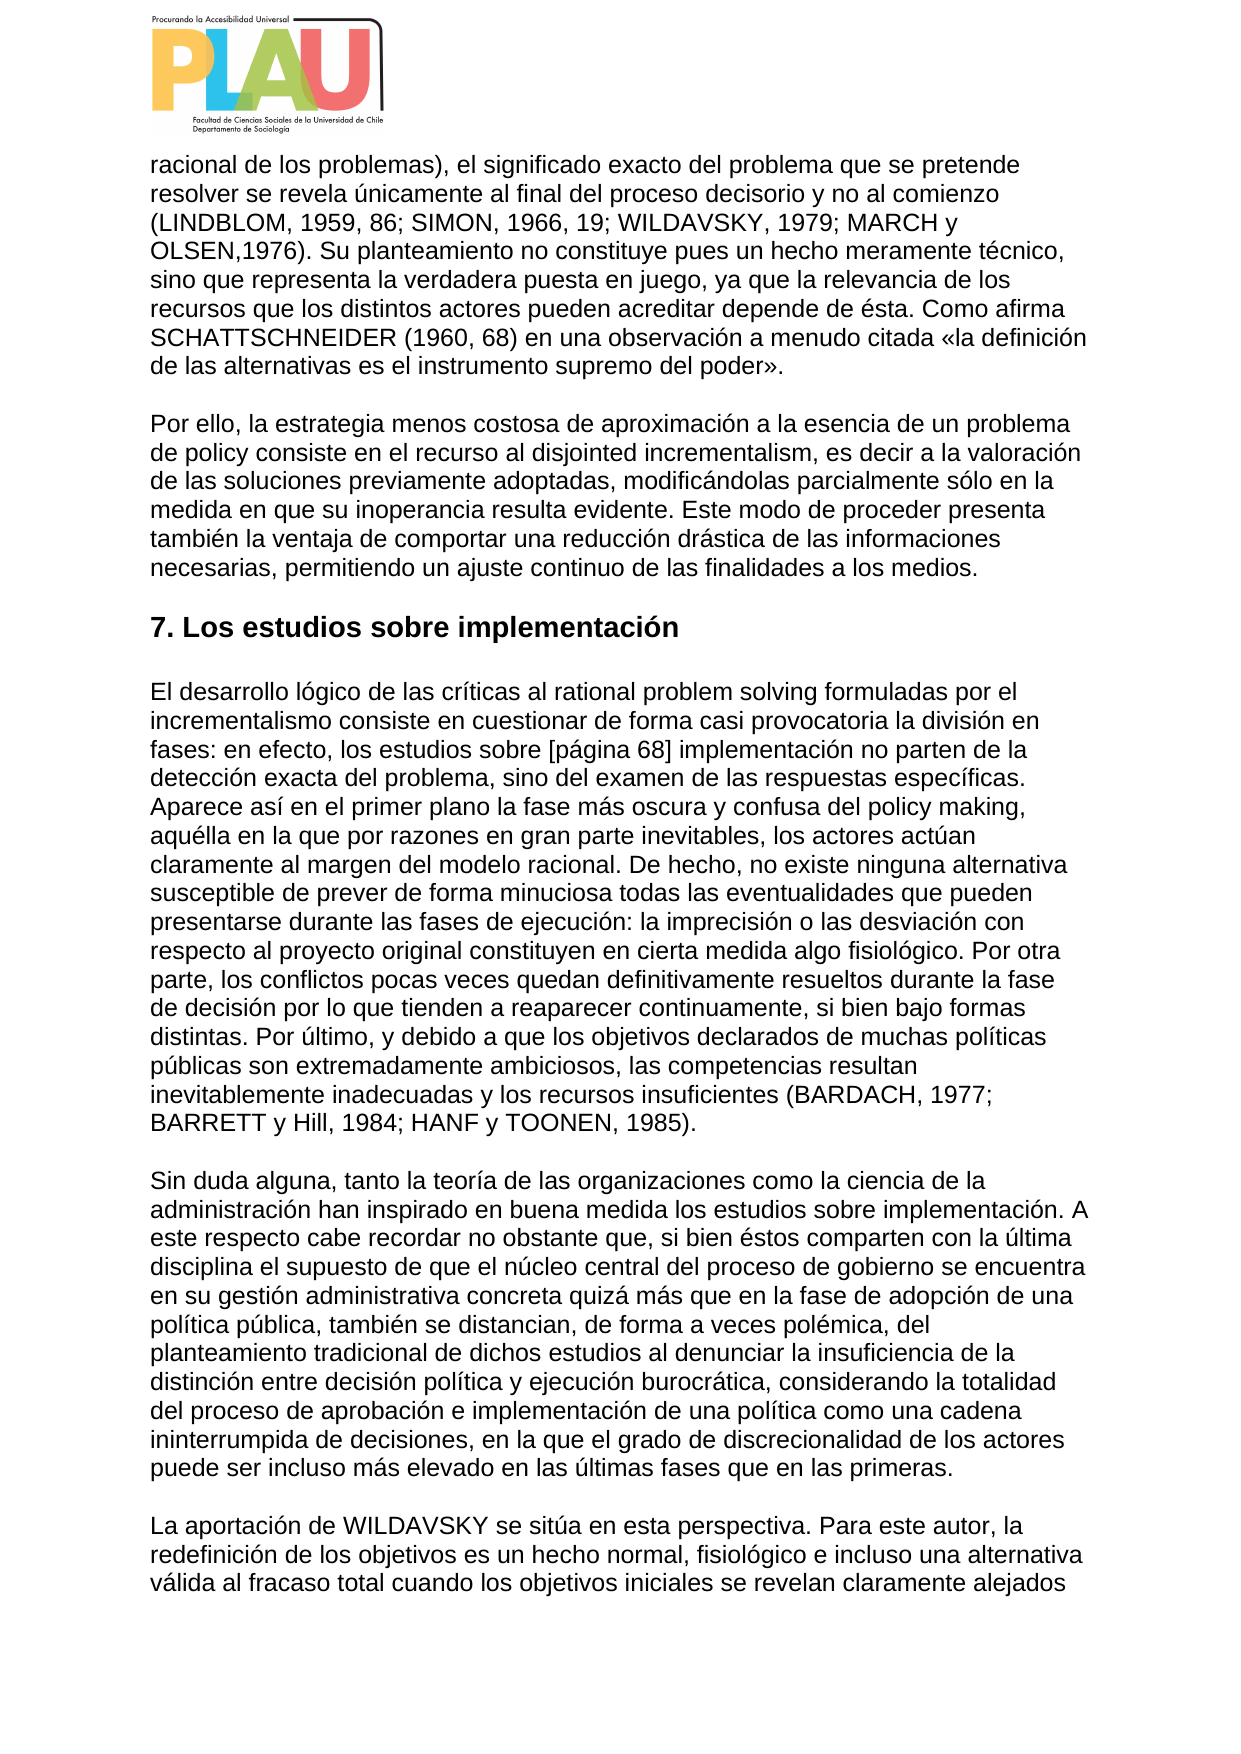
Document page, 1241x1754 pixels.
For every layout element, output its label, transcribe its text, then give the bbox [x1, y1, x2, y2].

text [150, 150, 1090, 380]
text El desarrollo lógico de las críticas al rational problem solving formuladas por el incrementalismo consiste en cuestionar de forma casi provocatoria la división en fases: en efecto, los estudios sobre [página 68] implementación no parten de la detección exacta del problema, sino del examen de las respuestas específicas. Aparece así en el primer plano la fase más oscura y confusa del policy making, aquélla en la que por razones en gran parte inevitables, los actores actúan claramente al margen del modelo racional. De hecho, no existe ninguna alternativa susceptible de prever de forma minuciosa todas las eventualidades que pueden presentarse durante las fases de ejecución: la imprecisión o las desviación con respecto al proyecto original constituyen en cierta medida algo fisiológico. Por otra parte, los conflictos pocas veces quedan definitivamente resueltos durante la fase de decisión por lo que tienden a reaparecer continuamente, si bien bajo formas distintas. Por último, y debido a que los objetivos declarados de muchas políticas públicas son extremadamente ambiciosos, las competencias resultan inevitablemente inadecuadas y los recursos insuficientes (BARDACH, 1977; BARRETT y Hill, 1984; HANF y TOONEN, 1985). [150, 677, 1090, 1137]
text Por ello, la estrategia menos costosa de aproximación a la esencia de un problema de policy consiste en el recurso al disjointed incrementalism, es decir a la valoración de las soluciones previamente adoptadas, modificándolas parcialmente sólo en la medida en que su inoperancia resulta evidente. Este modo de proceder presenta también la ventaja de comportar una reducción drástica de las informaciones necesarias, permitiendo un ajuste continuo de las finalidades a los medios. [150, 409, 1090, 581]
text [150, 1511, 1090, 1597]
text 7. Los estudios sobre implementación [150, 610, 1090, 643]
picture [150, 14, 385, 135]
text Sin duda alguna, tanto la teoría de las organizaciones como la ciencia de la administración han inspirado en buena medida los estudios sobre implementación. A este respecto cabe recordar no obstante que, si bien éstos comparten con la última disciplina el supuesto de que el núcleo central del proceso de gobierno se encuentra en su gestión administrativa concreta quizá más que en la fase de adopción de una política pública, también se distancian, de forma a veces polémica, del planteamiento tradicional de dichos estudios al denunciar la insuficiencia de la distinción entre decisión política y ejecución burocrática, considerando la totalidad del proceso de aprobación e implementación de una política como una cadena ininterrumpida de decisiones, en la que el grado de discrecionalidad de los actores puede ser incluso más elevado en las últimas fases que en las primeras. [150, 1166, 1090, 1482]
